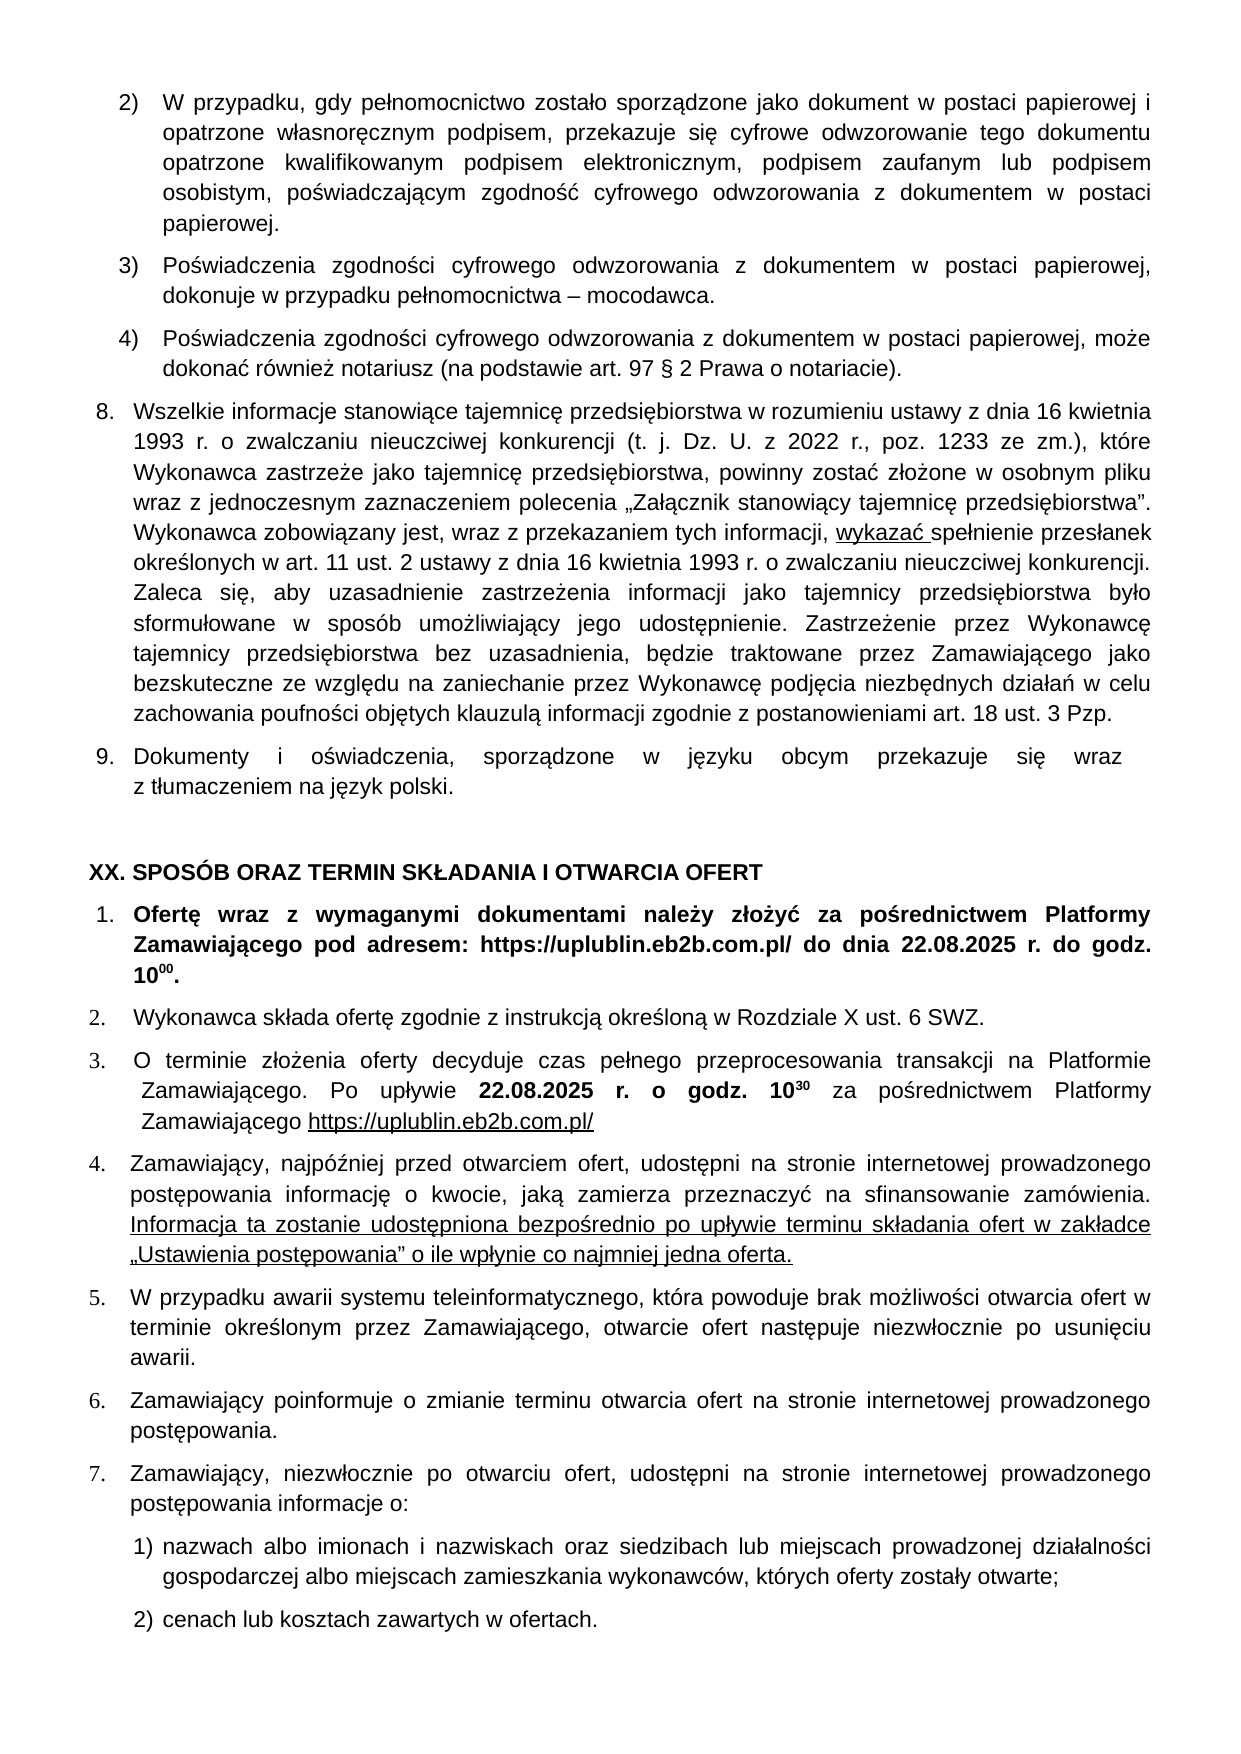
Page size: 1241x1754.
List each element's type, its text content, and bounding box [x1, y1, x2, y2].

list Zamawiający, niezwłocznie po otwarciu ofert, udostępni na stronie internetowej prowadzonego postępowania informacje o: [89, 1460, 1152, 1517]
list Dokumenty i oświadczenia, sporządzone w języku obcym przekazuje się wraz z tłumaczeniem na język polski. [96, 743, 1152, 799]
list Zamawiający poinformuje o zmianie terminu otwarcia ofert na stronie internetowej prowadzonego postępowania. [89, 1387, 1152, 1444]
list nazwach albo imionach i nazwiskach oraz siedzibach lub miejscach prowadzonej działalności gospodarczej albo miejscach zamieszkania wykonawców, których oferty zostały otwarte; [133, 1533, 1152, 1590]
list Zamawiający, najpóźniej przed otwarciem ofert, udostępni na stronie internetowej prowadzonego postępowania informację o kwocie, jaką zamierza przeznaczyć na sfinansowanie zamówienia. Informacja ta zostanie udostępniona bezpośrednio po upływie terminu składania ofert w zakładce „Ustawienia postępowania” o ile wpłynie co najmniej jedna oferta. [89, 1150, 1152, 1267]
list W przypadku, gdy pełnomocnictwo zostało sporządzone jako dokument w postaci papierowej i opatrzone własnoręcznym podpisem, przekazuje się cyfrowe odwzorowanie tego dokumentu opatrzone kwalifikowanym podpisem elektronicznym, podpisem zaufanym lub podpisem osobistym, poświadczającym zgodność cyfrowego odwzorowania z dokumentem w postaci papierowej. [118, 89, 1152, 236]
list Ofertę wraz z wymaganymi dokumentami należy złożyć za pośrednictwem Platformy Zamawiającego pod adresem: https://uplublin.eb2b.com.pl/ do dnia 22.08.2025 r. do godz. 1000. [96, 901, 1152, 988]
list Wszelkie informacje stanowiące tajemnicę przedsiębiorstwa w rozumieniu ustawy z dnia 16 kwietnia 1993 r. o zwalczaniu nieuczciwej konkurencji (t. j. Dz. U. z 2022 r., poz. 1233 ze zm.), które Wykonawca zastrzeże jako tajemnicę przedsiębiorstwa, powinny zostać złożone w osobnym pliku wraz z jednoczesnym zaznaczeniem polecenia „Załącznik stanowiący tajemnicę przedsiębiorstwa”. Wykonawca zobowiązany jest, wraz z przekazaniem tych informacji, wykazać spełnienie przesłanek określonych w art. 11 ust. 2 ustawy z dnia 16 kwietnia 1993 r. o zwalczaniu nieuczciwej konkurencji. Zaleca się, aby uzasadnienie zastrzeżenia informacji jako tajemnicy przedsiębiorstwa było sformułowane w sposób umożliwiający jego udostępnienie. Zastrzeżenie przez Wykonawcę tajemnicy przedsiębiorstwa bez uzasadnienia, będzie traktowane przez Zamawiającego jako bezskuteczne ze względu na zaniechanie przez Wykonawcę podjęcia niezbędnych działań w celu zachowania poufności objętych klauzulą informacji zgodnie z postanowieniami art. 18 ust. 3 Pzp. [96, 398, 1152, 726]
list Poświadczenia zgodności cyfrowego odwzorowania z dokumentem w postaci papierowej, dokonuje w przypadku pełnomocnictwa – mocodawca. [118, 252, 1152, 309]
list W przypadku awarii systemu teleinformatycznego, która powoduje brak możliwości otwarcia ofert w terminie określonym przez Zamawiającego, otwarcie ofert następuje niezwłocznie po usunięciu awarii. [89, 1284, 1152, 1371]
list cenach lub kosztach zawartych w ofertach. [133, 1606, 1152, 1632]
list Wykonawca składa ofertę zgodnie z instrukcją określoną w Rozdziale X ust. 6 SWZ. [89, 1004, 1152, 1031]
text XX. SPOSÓB ORAZ TERMIN SKŁADANIA I OTWARCIA OFERT [89, 858, 1152, 885]
list O terminie złożenia oferty decyduje czas pełnego przeprocesowania transakcji na Platformie Zamawiającego. Po upływie 22.08.2025 r. o godz. 1030 za pośrednictwem Platformy Zamawiającego https://uplublin.eb2b.com.pl/ [89, 1047, 1152, 1134]
list Poświadczenia zgodności cyfrowego odwzorowania z dokumentem w postaci papierowej, może dokonać również notariusz (na podstawie art. 97 § 2 Prawa o notariacie). [118, 325, 1152, 382]
